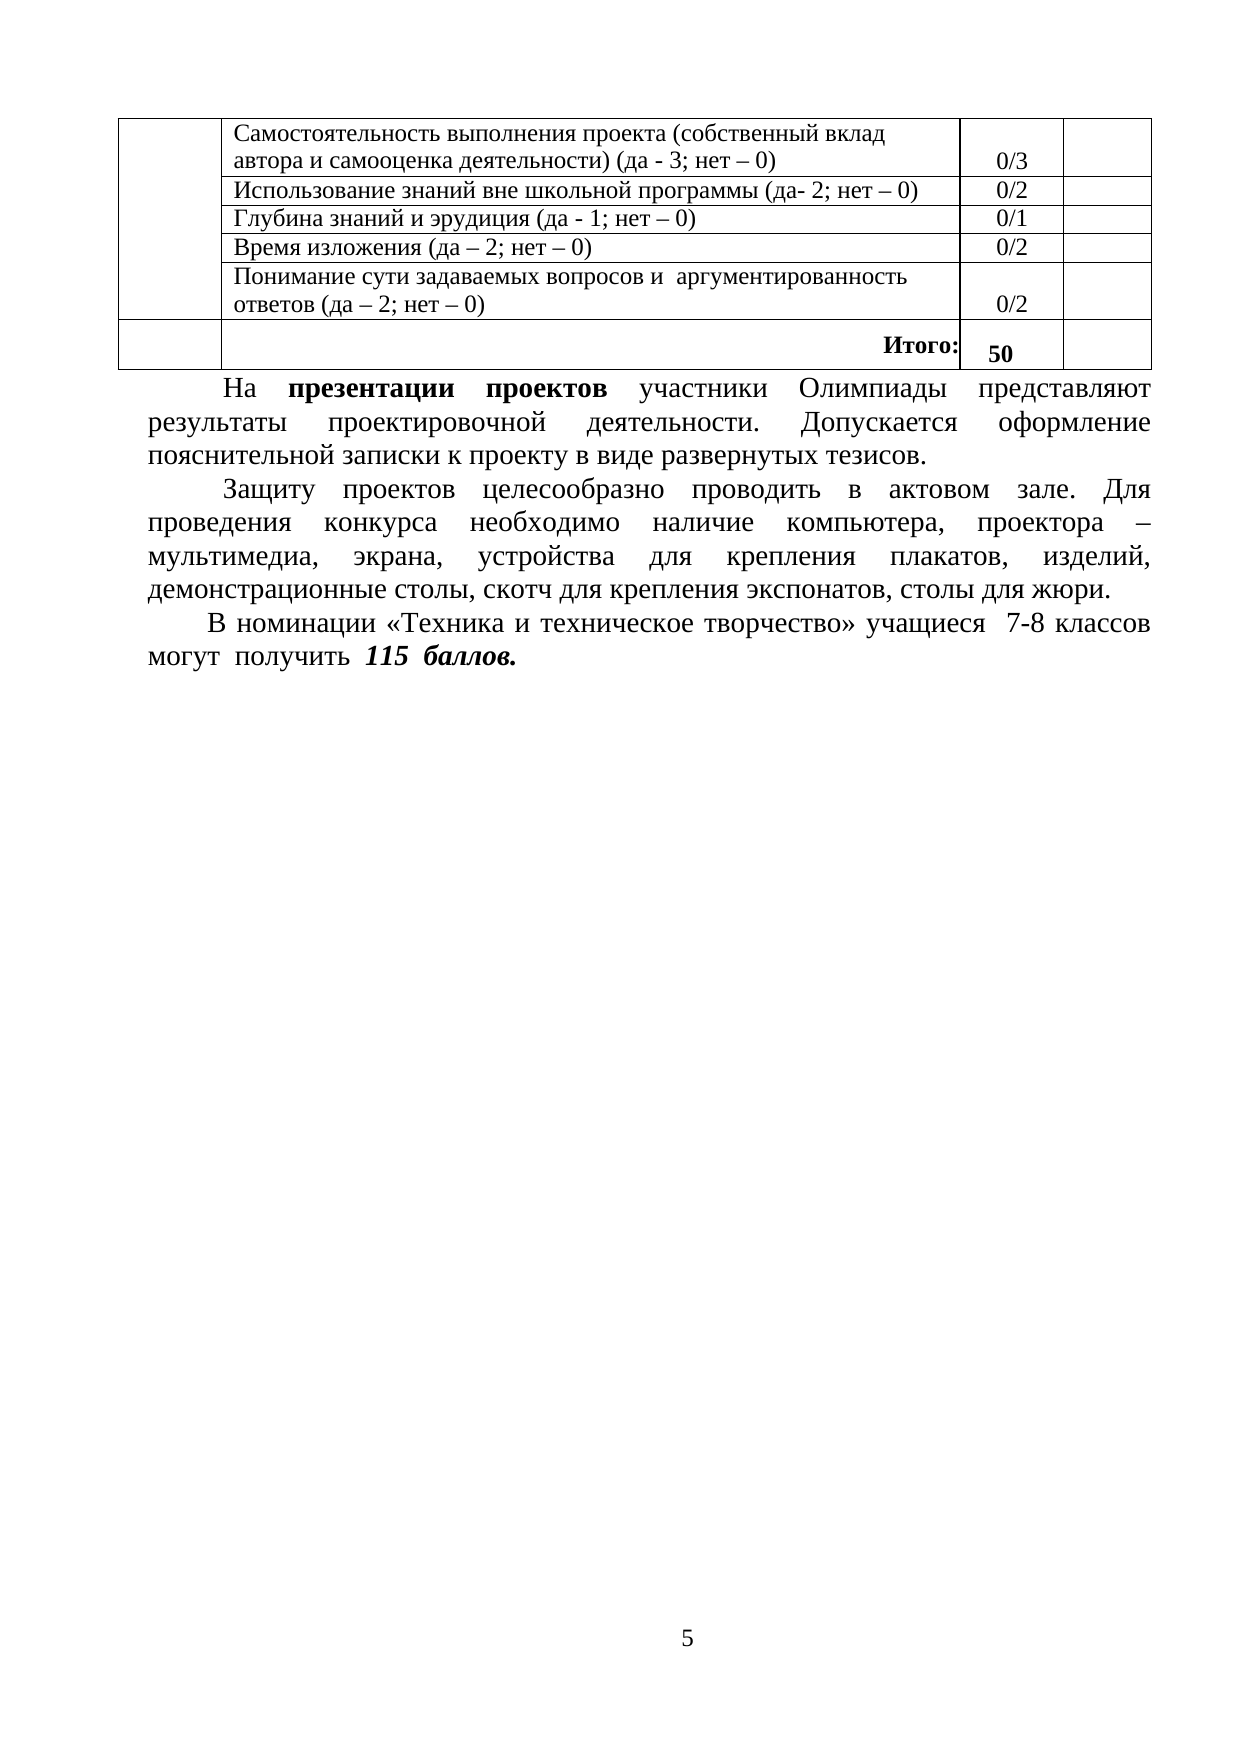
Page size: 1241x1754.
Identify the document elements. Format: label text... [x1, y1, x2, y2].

table_cell Использование знаний вне школьной программы (да- 2; нет – 0) [222, 177, 959, 204]
table_cell 50 [961, 320, 1063, 369]
table_cell Глубина знаний и эрудиция (да - 1; нет – 0) [222, 206, 959, 233]
text В номинации «Техника и техническое творчество» учащиеся 7-8 классов могут получить 115 баллов. [148, 605, 1152, 672]
table_cell 0/3 [961, 119, 1063, 176]
table_cell [1064, 234, 1151, 262]
table_cell Самостоятельность выполнения проекта (собственный вклад автора и самооценка деятельности) (да - 3; нет – 0) [222, 119, 959, 176]
text На презентации проектов участники Олимпиады представляют результаты проектировочной деятельности. Допускается оформление пояснительной записки к проекту в виде развернутых тезисов. [148, 370, 1152, 471]
text Защиту проектов целесообразно проводить в актовом зале. Для проведения конкурса необходимо наличие компьютера, проектора – мультимедиа, экрана, устройства для крепления плакатов, изделий, демонстрационные столы, скотч для крепления экспонатов, столы для жюри. [148, 471, 1152, 605]
table_cell [1064, 320, 1151, 369]
table_cell Итого: [222, 320, 959, 369]
table_cell 0/1 [961, 206, 1063, 233]
table_cell [119, 320, 221, 369]
table_cell 0/2 [961, 234, 1063, 262]
table_cell 0/2 [961, 177, 1063, 204]
table_cell [1064, 206, 1151, 233]
table_cell [1064, 263, 1151, 319]
table_cell [1064, 177, 1151, 204]
table_cell Время изложения (да – 2; нет – 0) [222, 234, 959, 262]
table_cell [1064, 119, 1151, 176]
table_cell 0/2 [961, 263, 1063, 319]
table_cell Понимание сути задаваемых вопросов и аргументированность ответов (да – 2; нет – 0) [222, 263, 959, 319]
